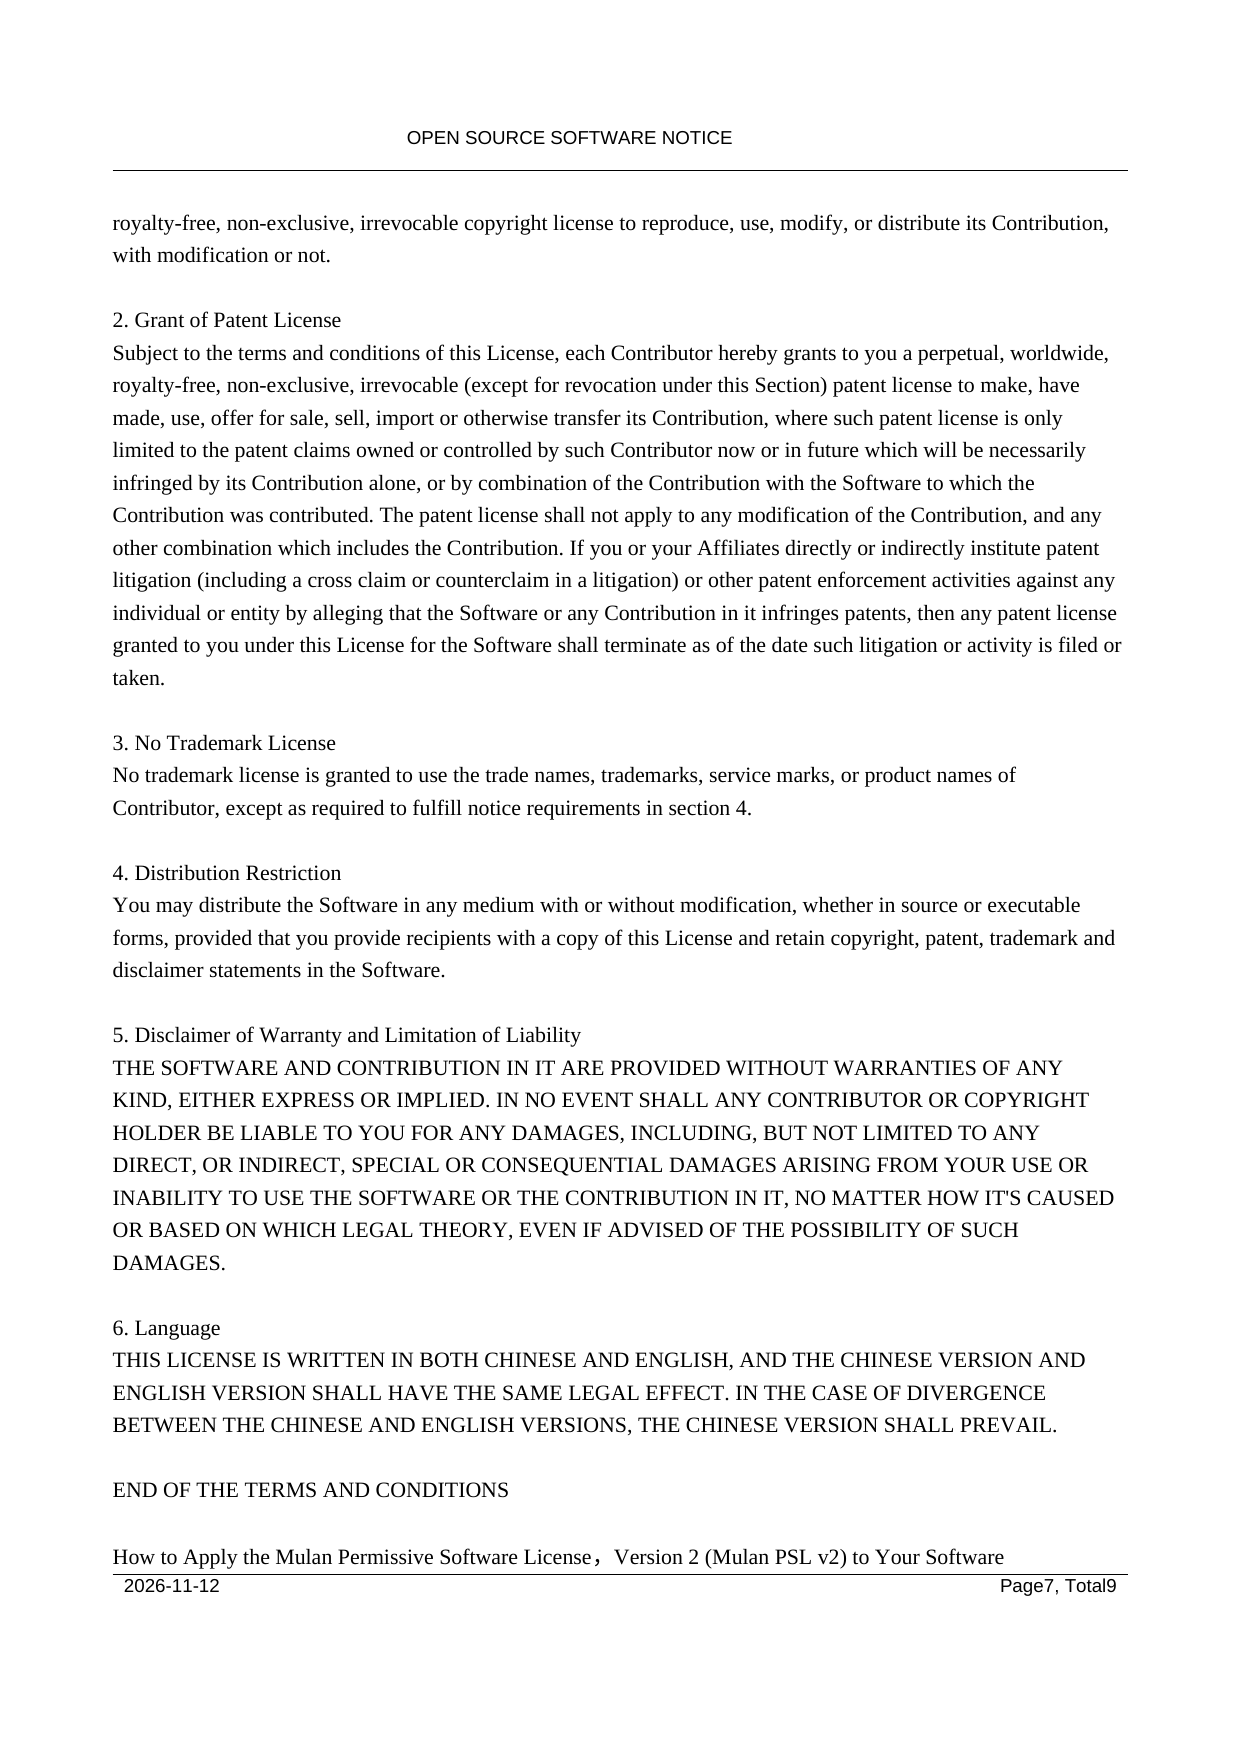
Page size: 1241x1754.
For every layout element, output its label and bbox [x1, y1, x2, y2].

text [112, 206, 1128, 1571]
